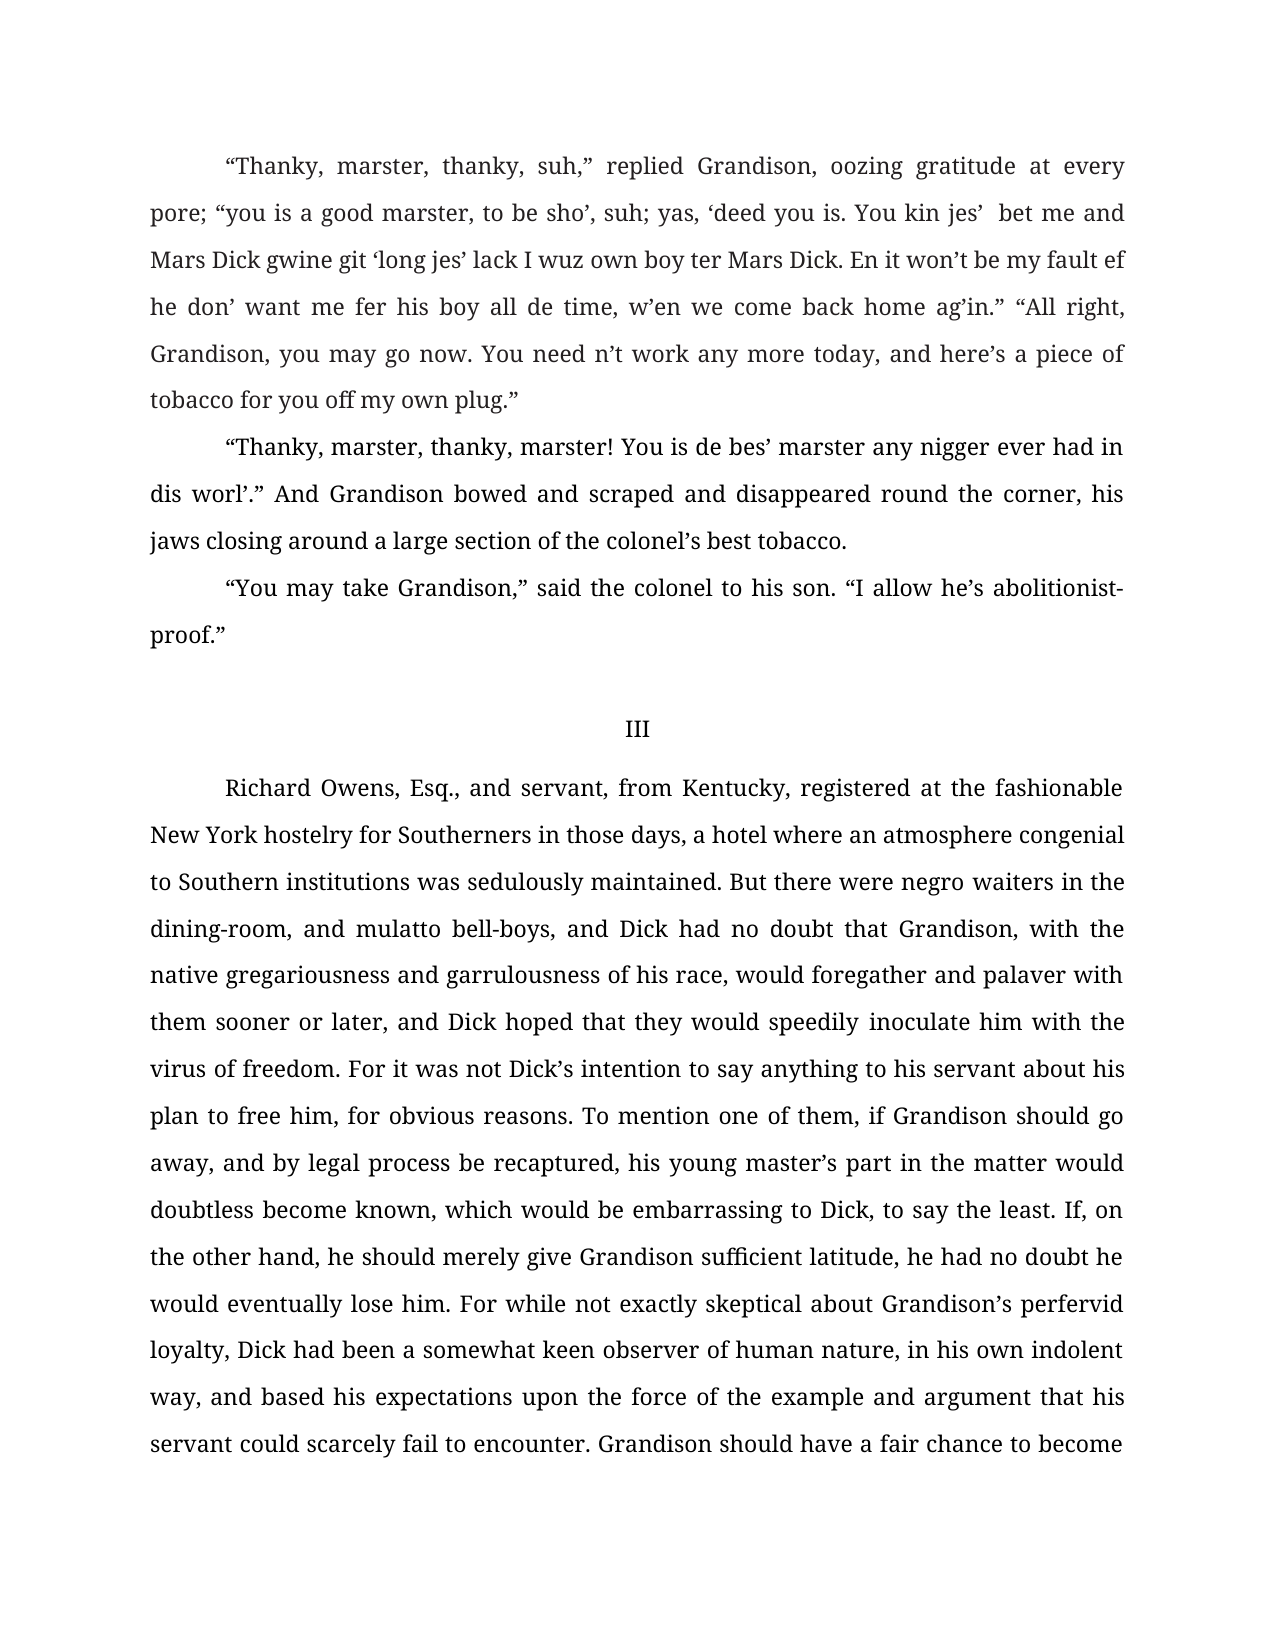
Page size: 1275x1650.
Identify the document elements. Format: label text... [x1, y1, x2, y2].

text “Thanky, marster, thanky, marster! You is de bes’ marster any nigger ever had in dis worl’.” And Grandison bowed and scraped and disappeared round the corner, his jaws closing around a large section of the colonel’s best tobacco. [150, 431, 1125, 556]
text “You may take Grandison,” said the colonel to his son. “I allow he’s abolitionist-proof.” [150, 572, 1125, 650]
text III [150, 712, 1125, 744]
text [150, 772, 1125, 1459]
text “Thanky, marster, thanky, suh,” replied Grandison, oozing gratitude at every pore; “you is a good marster, to be sho’, suh; yas, ‘deed you is. You kin jes’ bet me and Mars Dick gwine git ‘long jes’ lack I wuz own boy ter Mars Dick. En it won’t be my fault ef he don’ want me fer his boy all de time, w’en we come back home ag’in.” “All right, Grandison, you may go now. You need n’t work any more today, and here’s a piece of tobacco for you off my own plug.” [150, 150, 1125, 416]
